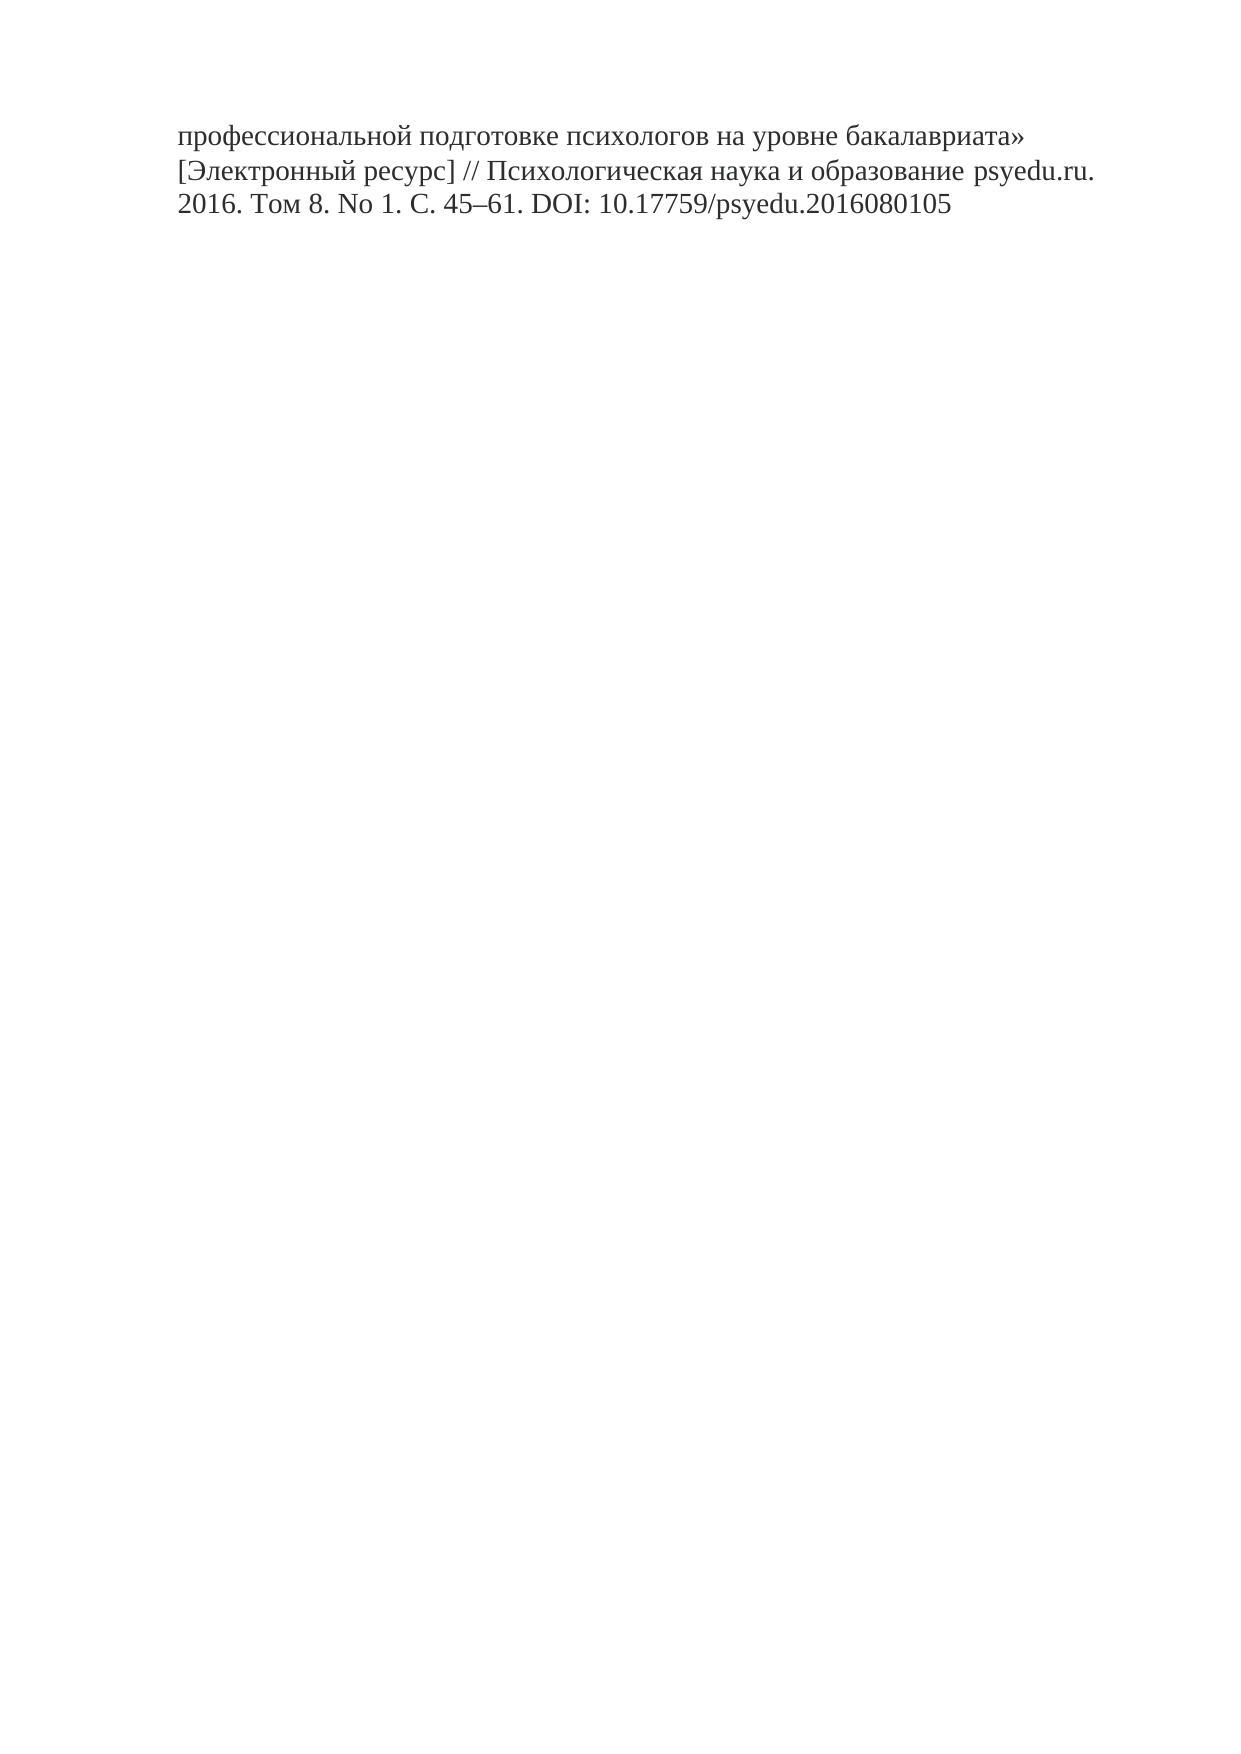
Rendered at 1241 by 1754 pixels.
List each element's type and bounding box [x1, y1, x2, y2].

text [177, 118, 1152, 220]
